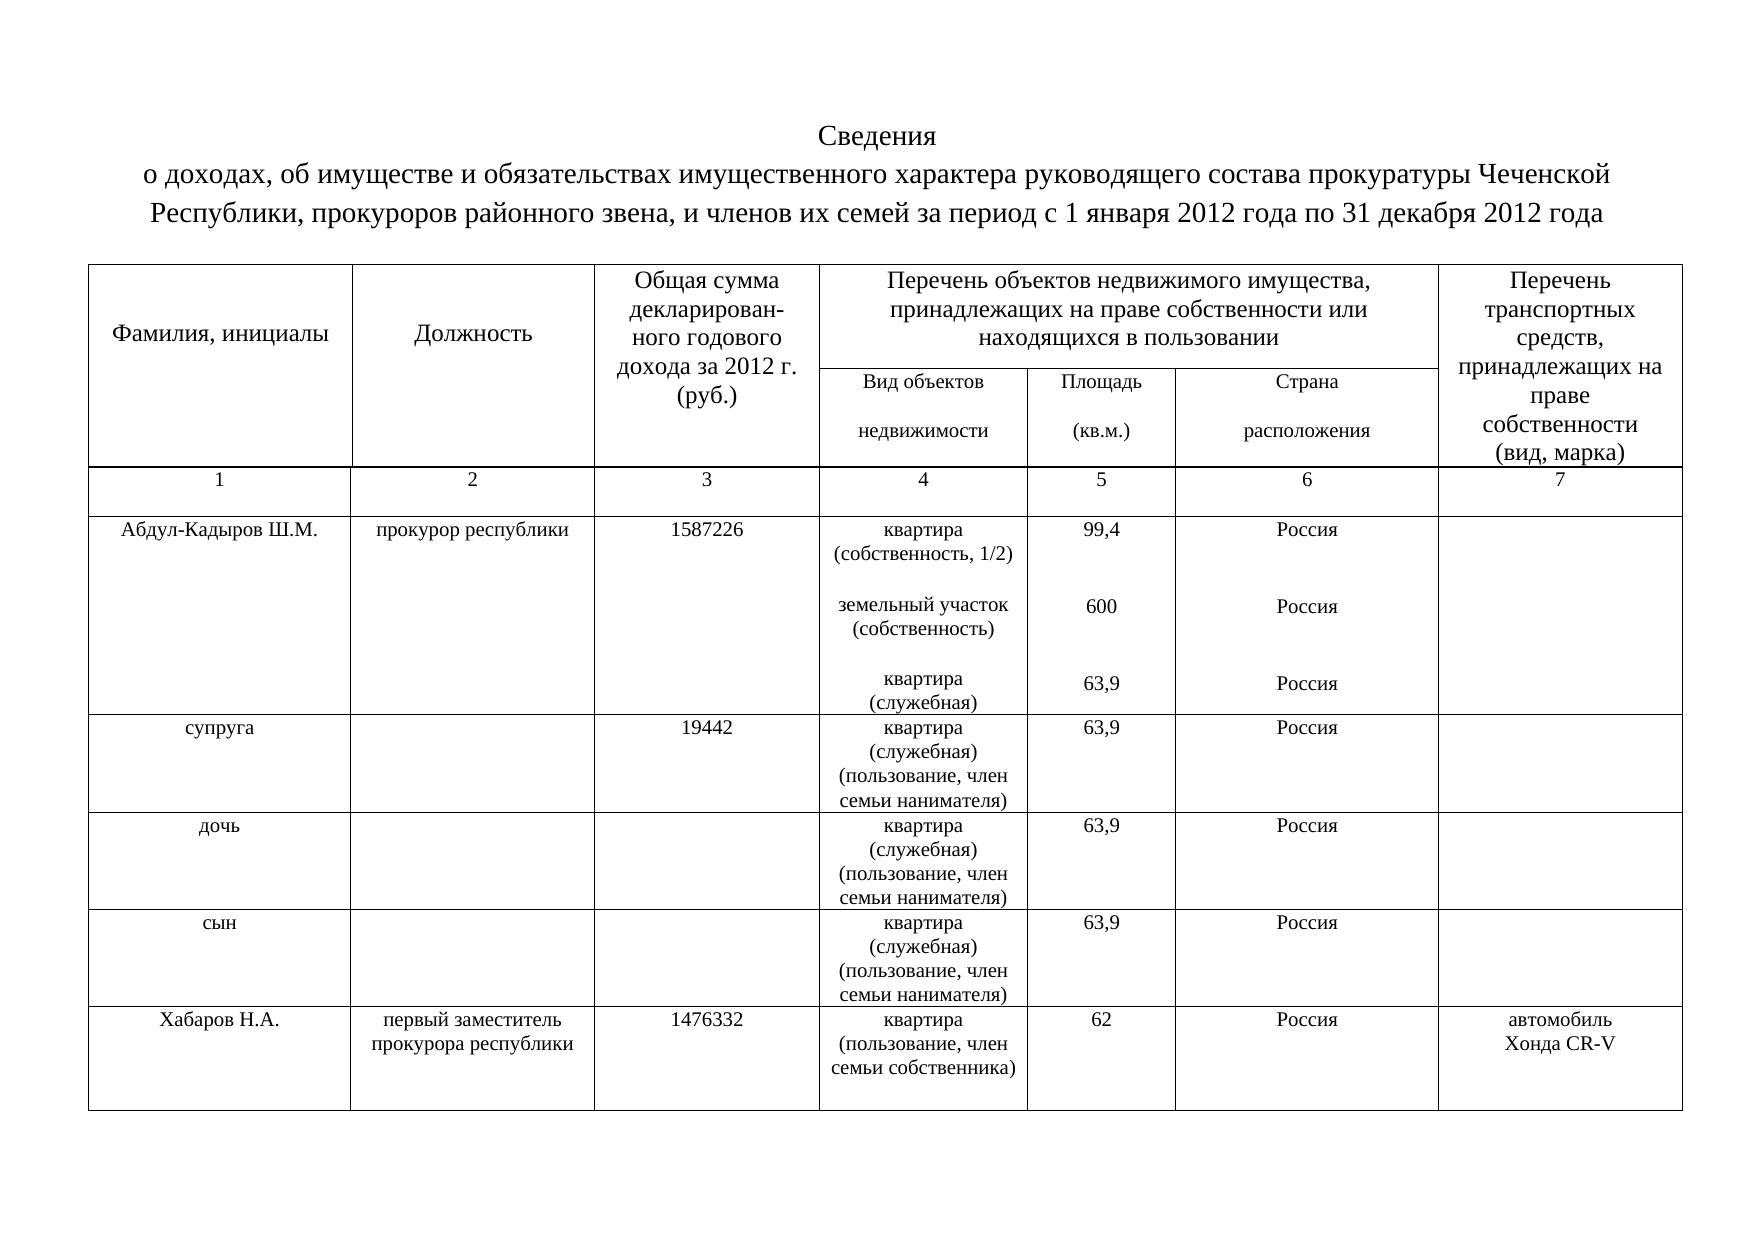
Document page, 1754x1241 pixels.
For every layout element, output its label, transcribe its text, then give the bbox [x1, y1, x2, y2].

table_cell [820, 1007, 1027, 1110]
table_cell [595, 910, 819, 1006]
table_cell Вид объектов недвижимости [820, 369, 1027, 466]
table_cell 7 [1439, 468, 1682, 516]
table_cell [1439, 910, 1682, 1006]
table_cell [595, 813, 819, 909]
table_cell квартира (служебная) (пользование, член семьи нанимателя) [820, 715, 1027, 812]
table_cell Россия [1176, 813, 1438, 909]
table_cell прокурор республики [351, 517, 594, 714]
table_cell [351, 813, 594, 909]
table_cell Россия [1176, 910, 1438, 1006]
text о доходах, об имуществе и обязательствах имущественного характера руководящего состава прокуратуры Чеченской Республики, прокуроров районного звена, и членов их семей за период с 1 января 2012 года по 31 декабря 2012 года [118, 157, 1636, 229]
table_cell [351, 1007, 594, 1110]
table_cell 19442 [595, 715, 819, 812]
table_cell Россия Россия Россия [1176, 517, 1438, 714]
table_cell Россия Россия [1176, 1007, 1438, 1110]
table_header Общая сумма декларирован- ного годового дохода за . (руб.) [595, 265, 819, 466]
table_cell 5 [1028, 468, 1175, 516]
table_cell Хабаров Н.А. [89, 1007, 350, 1110]
table_cell [351, 910, 594, 1006]
table_cell Россия [1176, 715, 1438, 812]
table_cell 63,9 [1028, 910, 1175, 1006]
table_cell 1587226 [595, 517, 819, 714]
table_header Фамилия, инициалы [89, 265, 352, 466]
table_cell 3 [595, 468, 819, 516]
table_header Перечень объектов недвижимого имущества, принадлежащих на праве собственности или находящихся в пользовании [820, 265, 1438, 368]
table_cell [1439, 813, 1682, 909]
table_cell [1439, 1007, 1682, 1110]
text Сведения [118, 118, 1636, 152]
table_cell Страна расположения [1176, 369, 1438, 466]
table_cell 63,9 [1028, 715, 1175, 812]
table_cell 62 148,8 [1028, 1007, 1175, 1110]
table_cell Абдул-Кадыров Ш.М. [89, 517, 350, 714]
table_cell 1 [89, 468, 350, 516]
table_cell квартира (собственность, 1/2) земельный участок (собственность) квартира (служебная) [820, 517, 1027, 714]
table_cell [1439, 517, 1682, 714]
table_cell квартира (служебная) (пользование, член семьи нанимателя) [820, 910, 1027, 1006]
table_cell 99,4 600 63,9 [1028, 517, 1175, 714]
table_cell 6 [1176, 468, 1438, 516]
table_cell супруга [89, 715, 350, 812]
table_cell [1439, 715, 1682, 812]
table_cell 63,9 [1028, 813, 1175, 909]
table_cell квартира (служебная) (пользование, член семьи нанимателя) [820, 813, 1027, 909]
table_cell сын [89, 910, 350, 1006]
table_cell 1476332 [595, 1007, 819, 1110]
table_header Перечень транспортных средств, принадлежащих на праве собственности (вид, марка) [1439, 265, 1682, 466]
table_cell дочь [89, 813, 350, 909]
table_cell 4 [820, 468, 1027, 516]
table_cell Площадь (кв.м.) [1028, 369, 1175, 466]
table_header Должность [353, 265, 594, 466]
table_cell 2 [351, 468, 594, 516]
table_cell [351, 715, 594, 812]
